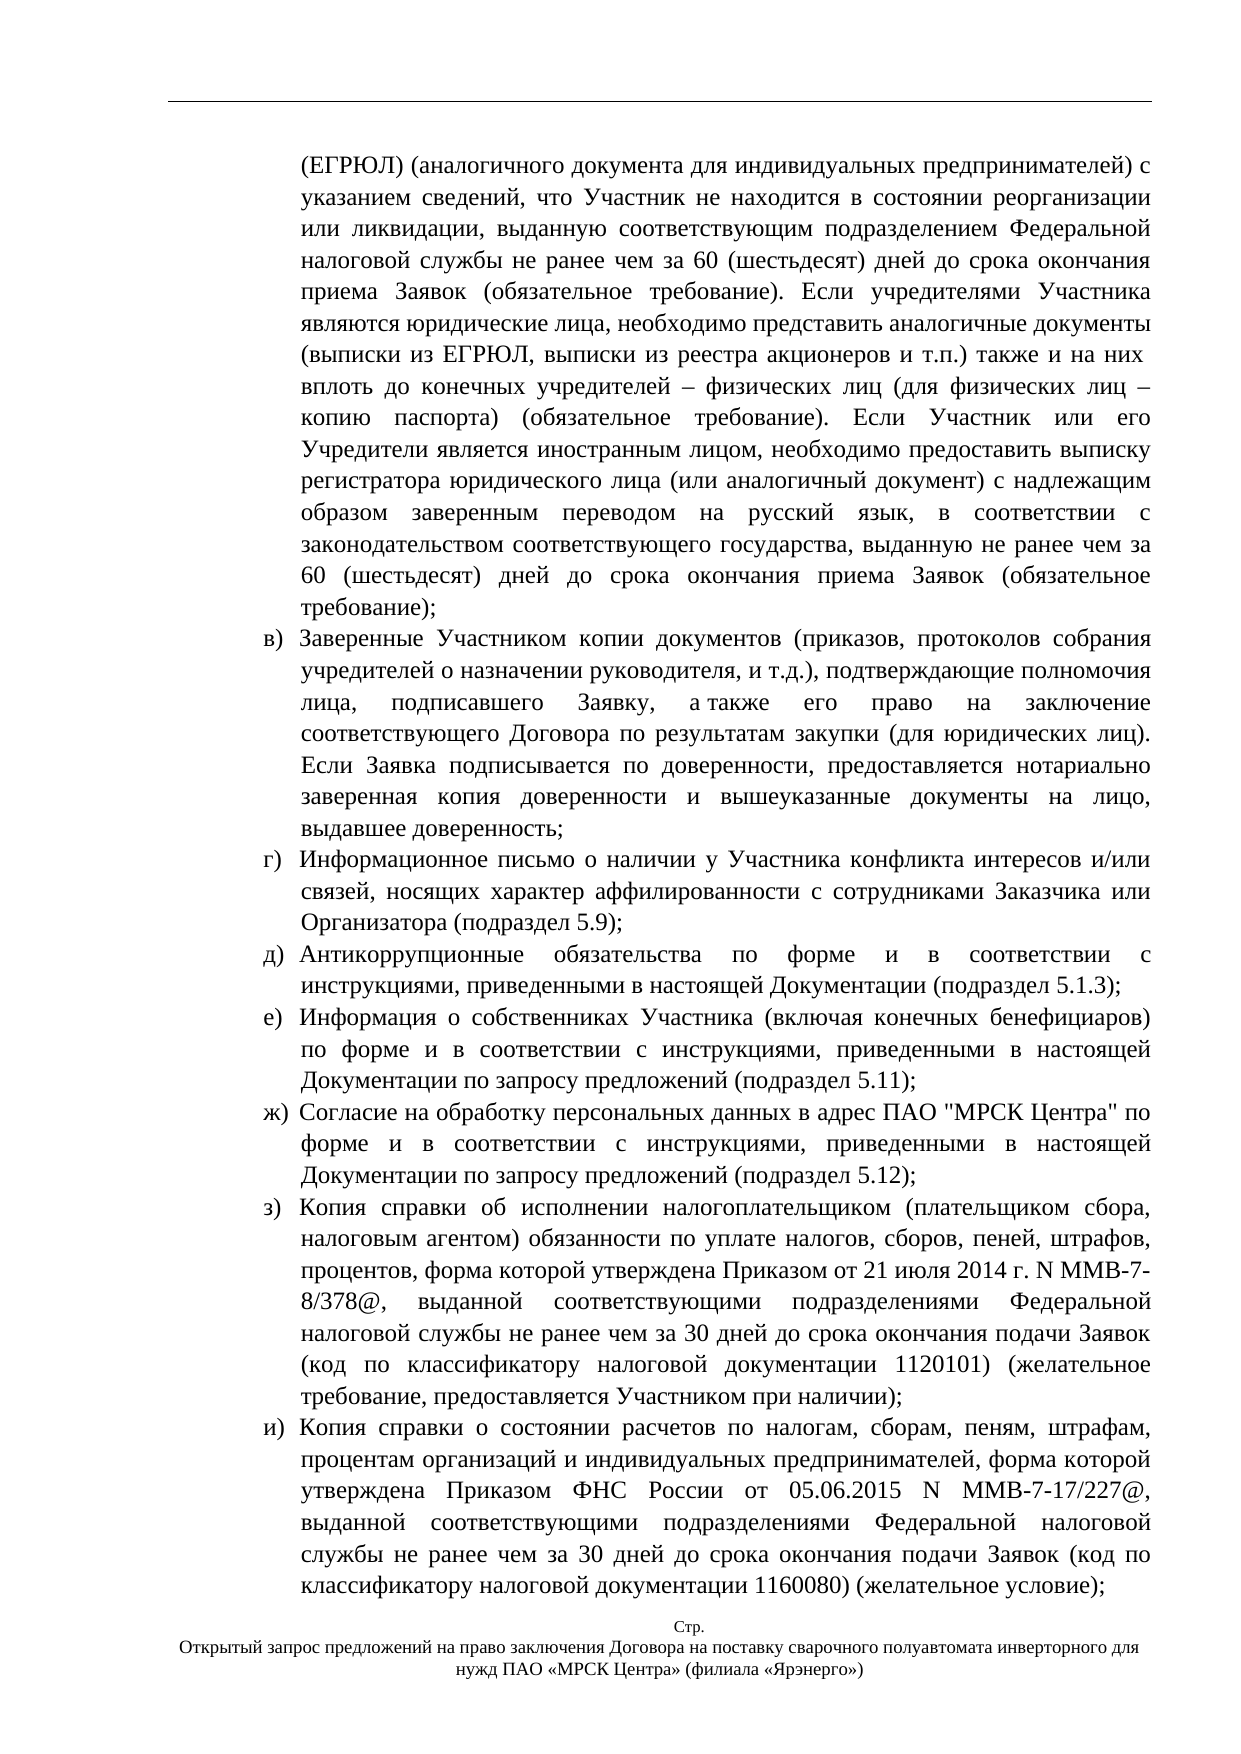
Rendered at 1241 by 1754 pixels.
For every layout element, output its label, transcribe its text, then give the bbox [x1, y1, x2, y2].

list Информационное письмо о наличии у Участника конфликта интересов и/или связей, носящих характер аффилированности с сотрудниками Заказчика или Организатора (подраздел 5.9); [263, 844, 1152, 936]
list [263, 150, 1152, 621]
list Информация о собственниках Участника (включая конечных бенефициаров) по форме и в соответствии с инструкциями, приведенными в настоящей Документации по запросу предложений (подраздел 5.11); [263, 1002, 1152, 1094]
list Копия справки о состоянии расчетов по налогам, сборам, пеням, штрафам, процентам организаций и индивидуальных предпринимателей, форма которой утверждена Приказом ФНС России от 05.06.2015 N ММВ-7-17/227@, выданной соответствующими подразделениями Федеральной налоговой службы не ранее чем за 30 дней до срока окончания подачи Заявок (код по классификатору налоговой документации 1160080) (желательное условие); [263, 1412, 1152, 1599]
list Заверенные Участником копии документов (приказов, протоколов собрания учредителей о назначении руководителя, и т.д.), подтверждающие полномочия лица, подписавшего Заявку, а также его право на заключение соответствующего Договора по результатам закупки (для юридических лиц). Если Заявка подписывается по доверенности, предоставляется нотариально заверенная копия доверенности и вышеуказанные документы на лицо, выдавшее доверенность; [263, 623, 1152, 842]
list Согласие на обработку персональных данных в адрес ПАО "МРСК Центра" по форме и в соответствии с инструкциями, приведенными в настоящей Документации по запросу предложений (подраздел 5.12); [263, 1097, 1152, 1189]
list Копия справки об исполнении налогоплательщиком (плательщиком сбора, налоговым агентом) обязанности по уплате налогов, сборов, пеней, штрафов, процентов, форма которой утверждена Приказом от 21 июля 2014 г. N ММВ-7-8/378@, выданной соответствующими подразделениями Федеральной налоговой службы не ранее чем за 30 дней до срока окончания подачи Заявок (код по классификатору налоговой документации 1120101) (желательное требование, предоставляется Участником при наличии); [263, 1192, 1152, 1410]
list Антикоррупционные обязательства по форме и в соответствии с инструкциями, приведенными в настоящей Документации (подраздел 5.1.3); [263, 939, 1152, 999]
